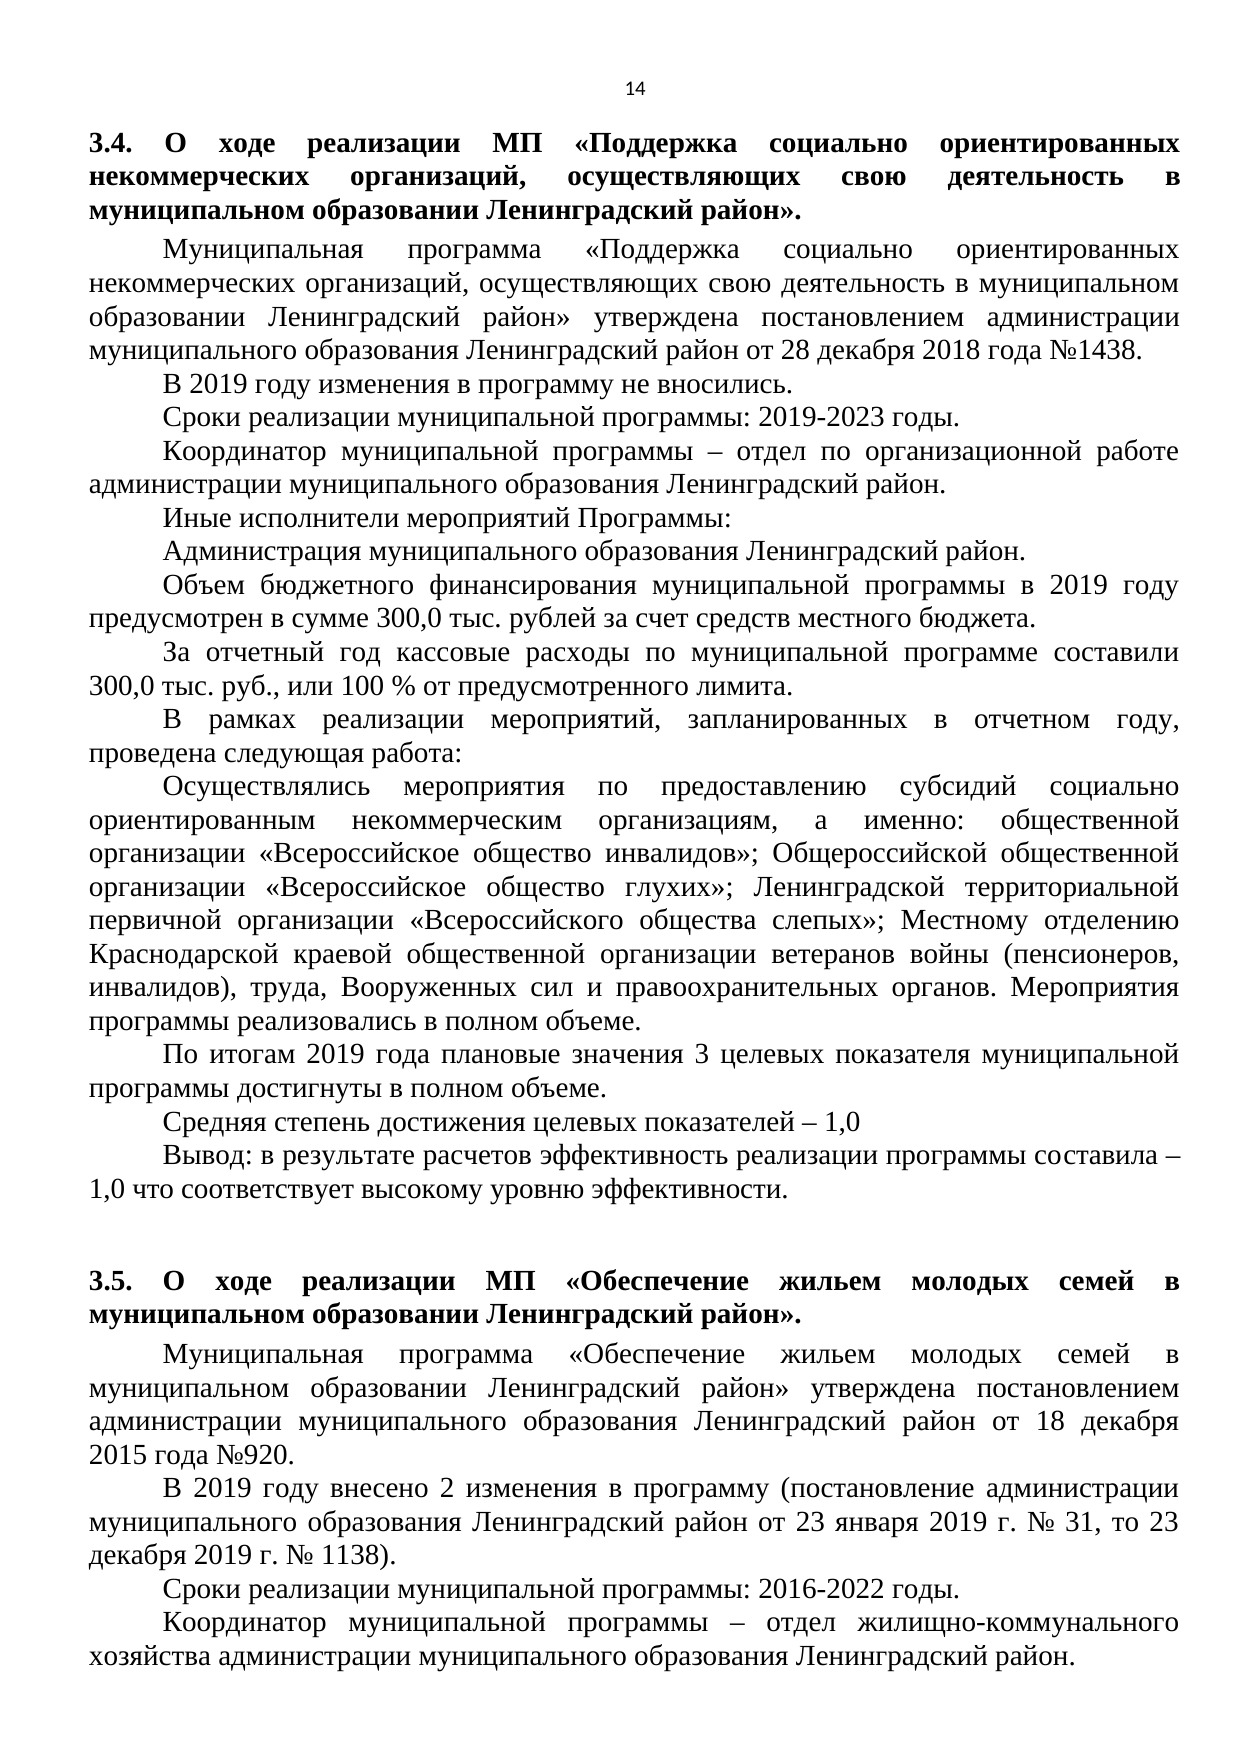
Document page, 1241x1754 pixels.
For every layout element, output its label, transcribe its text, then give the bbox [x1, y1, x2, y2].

subtitle 3.4. О ходе реализации МП «Поддержка социально ориентированных некоммерческих организаций, осуществляющих свою деятельность в муниципальном образовании Ленинградский район». [89, 125, 1181, 225]
text Муниципальная программа «Обеспечение жильем молодых семей в муниципальном образовании Ленинградский район» утверждена постановлением администрации муниципального образования Ленинградский район от 18 декабря 2015 года №920. [89, 1336, 1180, 1470]
text По итогам 2019 года плановые значения 3 целевых показателя муниципальной программы достигнуты в полном объеме. [89, 1037, 1180, 1104]
text За отчетный год кассовые расходы по муниципальной программе составили 300,0 тыс. руб., или 100 % от предусмотренного лимита. [89, 634, 1180, 701]
text В 2019 году внесено 2 изменения в программу (постановление администрации муниципального образования Ленинградский район от 23 января 2019 г. № 31, то 23 декабря 2019 г. № 1138). [89, 1470, 1180, 1571]
text Иные исполнители мероприятий Программы: [89, 500, 1180, 533]
text Осуществлялись мероприятия по предоставлению субсидий социально ориентированным некоммерческим организациям, а именно: общественной организации «Всероссийское общество инвалидов»; Общероссийской общественной организации «Всероссийское общество глухих»; Ленинградской территориальной первичной организации «Всероссийского общества слепых»; Местному отделению Краснодарской краевой общественной организации ветеранов войны (пенсионеров, инвалидов), труда, Вооруженных сил и правоохранительных органов. Мероприятия программы реализовались в полном объеме. [89, 768, 1180, 1037]
text В 2019 году изменения в программу не вносились. [89, 366, 1180, 399]
text Координатор муниципальной программы – отдел по организационной работе администрации муниципального образования Ленинградский район. [89, 433, 1180, 500]
text В рамках реализации мероприятий, запланированных в отчетном году, проведена следующая работа: [89, 701, 1181, 768]
text Средняя степень достижения целевых показателей – 1,0 [89, 1104, 1180, 1137]
text Объем бюджетного финансирования муниципальной программы в 2019 году предусмотрен в сумме 300,0 тыс. рублей за счет средств местного бюджета. [89, 567, 1180, 634]
text Сроки реализации муниципальной программы: 2016-2022 годы. [89, 1571, 1180, 1604]
subtitle 3.5. О ходе реализации МП «Обеспечение жильем молодых семей в муниципальном образовании Ленинградский район». [89, 1263, 1181, 1330]
text Вывод: в результате расчетов эффективность реализации программы составила – 1,0 что соответствует высокому уровню эффективности. [89, 1137, 1180, 1204]
text Муниципальная программа «Поддержка социально ориентированных некоммерческих организаций, осуществляющих свою деятельность в муниципальном образовании Ленинградский район» утверждена постановлением администрации муниципального образования Ленинградский район от 28 декабря 2018 года №1438. [89, 232, 1180, 366]
text Координатор муниципальной программы – отдел жилищно-коммунального хозяйства администрации муниципального образования Ленинградский район. [89, 1604, 1180, 1672]
text Сроки реализации муниципальной программы: 2019-2023 годы. [89, 399, 1180, 433]
text Администрация муниципального образования Ленинградский район. [89, 533, 1180, 567]
